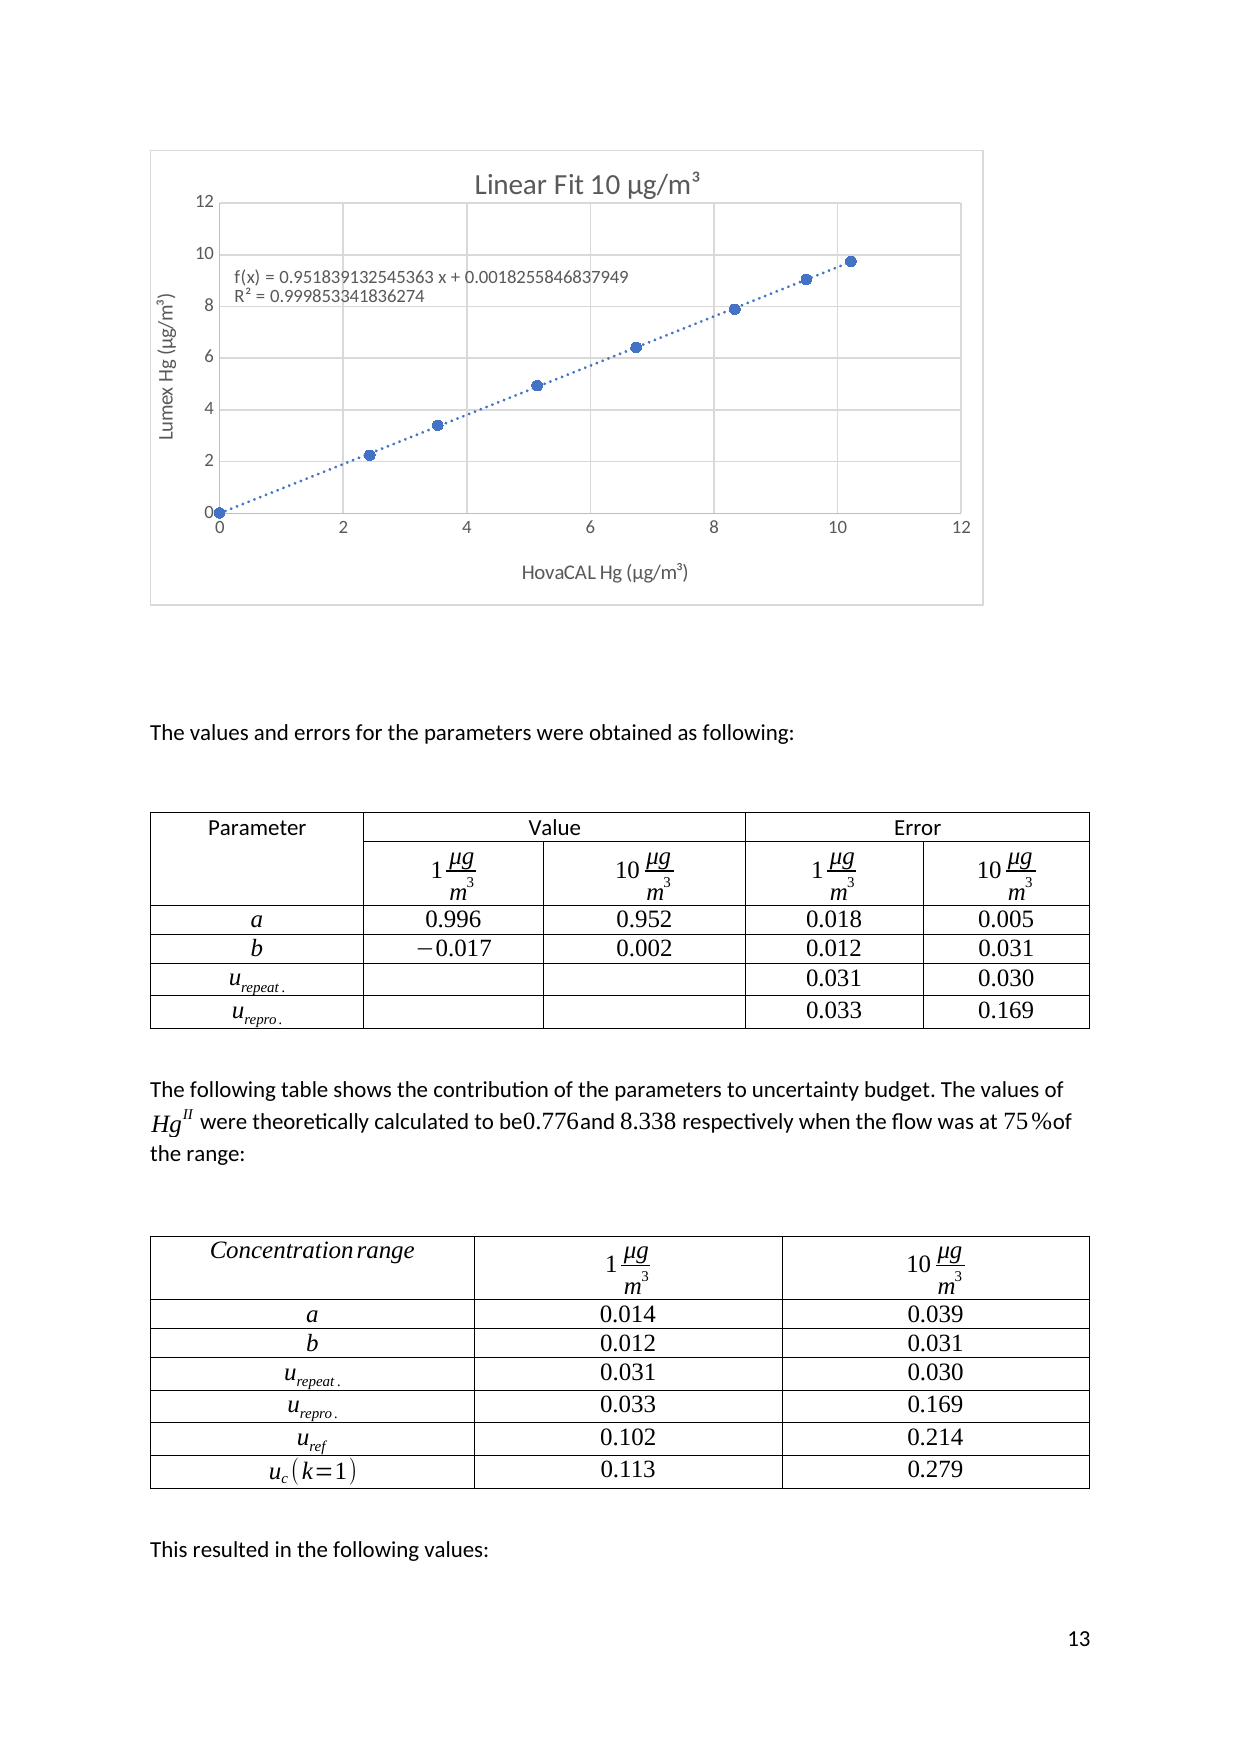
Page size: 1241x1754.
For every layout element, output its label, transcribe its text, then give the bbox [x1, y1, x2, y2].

table_cell [924, 964, 1089, 995]
table_cell [151, 1456, 474, 1487]
table_cell [151, 935, 363, 963]
table_cell [544, 996, 745, 1028]
table_header [151, 1237, 474, 1299]
table_cell [151, 906, 363, 934]
table_cell [475, 1300, 782, 1328]
table_cell [475, 1329, 782, 1357]
table_cell [151, 1391, 474, 1422]
table_cell [746, 906, 923, 934]
table_cell [544, 964, 745, 995]
table_cell [364, 964, 543, 995]
table_cell [364, 906, 543, 934]
table_cell [746, 842, 923, 905]
table_cell [364, 996, 543, 1028]
table_cell [783, 1358, 1089, 1390]
table_cell [746, 964, 923, 995]
table_cell [151, 1423, 474, 1454]
table_cell [924, 906, 1089, 934]
table_cell [475, 1391, 782, 1422]
table_cell [475, 1456, 782, 1487]
table_cell [544, 906, 745, 934]
table_cell [475, 1423, 782, 1454]
table_cell [151, 964, 363, 995]
table_cell [544, 935, 745, 963]
table_cell [544, 842, 745, 905]
table_cell [151, 1329, 474, 1357]
table_cell [746, 996, 923, 1028]
table_cell [364, 842, 543, 905]
table_cell [783, 1423, 1089, 1454]
table_header [475, 1237, 782, 1299]
table_cell [746, 935, 923, 963]
table_cell [924, 842, 1089, 905]
table_cell [151, 996, 363, 1028]
table_header Parameter [151, 813, 363, 905]
table_cell [475, 1358, 782, 1390]
table_header Value [364, 813, 745, 841]
table_cell [783, 1391, 1089, 1422]
table_cell [924, 996, 1089, 1028]
text The values and errors for the parameters were obtained as following: [150, 718, 1090, 746]
table_header [783, 1237, 1089, 1299]
table_cell [364, 935, 543, 963]
table_cell [783, 1300, 1089, 1328]
text This resulted in the following values: [150, 1535, 1090, 1563]
table_header Error [746, 813, 1089, 841]
text The following table shows the contribution of the parameters to uncertainty budget. The values of were theoretically calculated to beand respectively when the flow was at of the range: [150, 1076, 1090, 1167]
table_cell [783, 1329, 1089, 1357]
table_cell [924, 935, 1089, 963]
table_cell [783, 1456, 1089, 1487]
table_cell [151, 1300, 474, 1328]
table_cell [151, 1358, 474, 1390]
